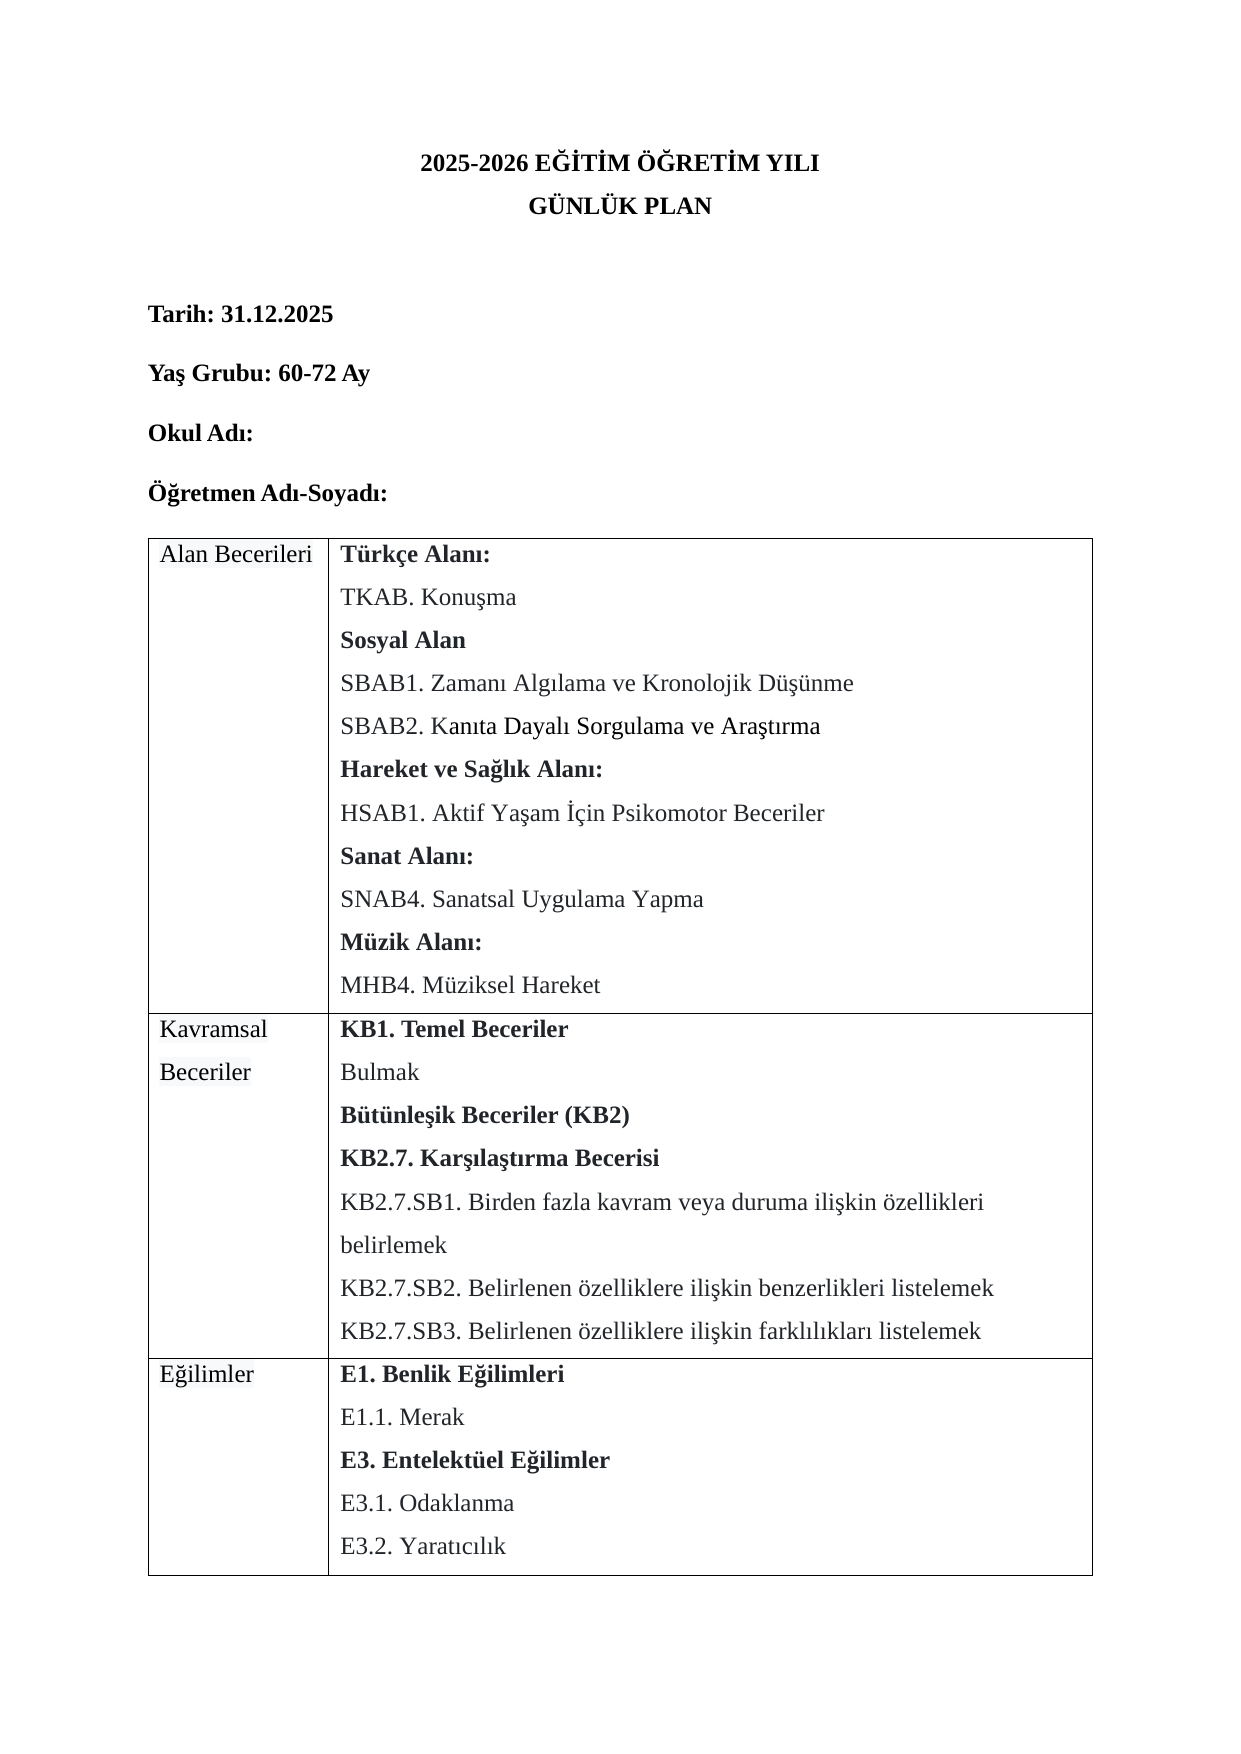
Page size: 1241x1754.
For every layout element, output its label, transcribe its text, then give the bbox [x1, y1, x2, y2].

table_cell Eğilimler [149, 1359, 328, 1574]
table_cell Kavramsal Beceriler [149, 1014, 328, 1358]
text Tarih: 31.12.2025 [148, 299, 1093, 327]
table_cell E1. Benlik Eğilimleri E1.1. Merak E3. Entelektüel Eğilimler E3.1. Odaklanma E3.2. Yaratıcılık [329, 1359, 1092, 1574]
text 2025-2026 EĞİTİM ÖĞRETİM YILI GÜNLÜK PLAN [148, 148, 1093, 266]
table_header Alan Becerileri [149, 539, 328, 1013]
text Öğretmen Adı-Soyadı: [148, 478, 1093, 507]
text Yaş Grubu: 60-72 Ay [148, 358, 1093, 387]
table_header Türkçe Alanı: TKAB. Konuşma Sosyal Alan SBAB1. Zamanı Algılama ve Kronolojik Düşünme SBAB2. Kanıta Dayalı Sorgulama ve Araştırma Hareket ve Sağlık Alanı: HSAB1. Aktif Yaşam İçin Psikomotor Beceriler Sanat Alanı: SNAB4. Sanatsal Uygulama Yapma Müzik Alanı: MHB4. Müziksel Hareket [329, 539, 1092, 1013]
table_cell KB1. Temel Beceriler Bulmak Bütünleşik Beceriler (KB2) KB2.7. Karşılaştırma Becerisi KB2.7.SB1. Birden fazla kavram veya duruma ilişkin özellikleri belirlemek KB2.7.SB2. Belirlenen özelliklere ilişkin benzerlikleri listelemek KB2.7.SB3. Belirlenen özelliklere ilişkin farklılıkları listelemek [329, 1014, 1092, 1358]
text Okul Adı: [148, 418, 1093, 447]
